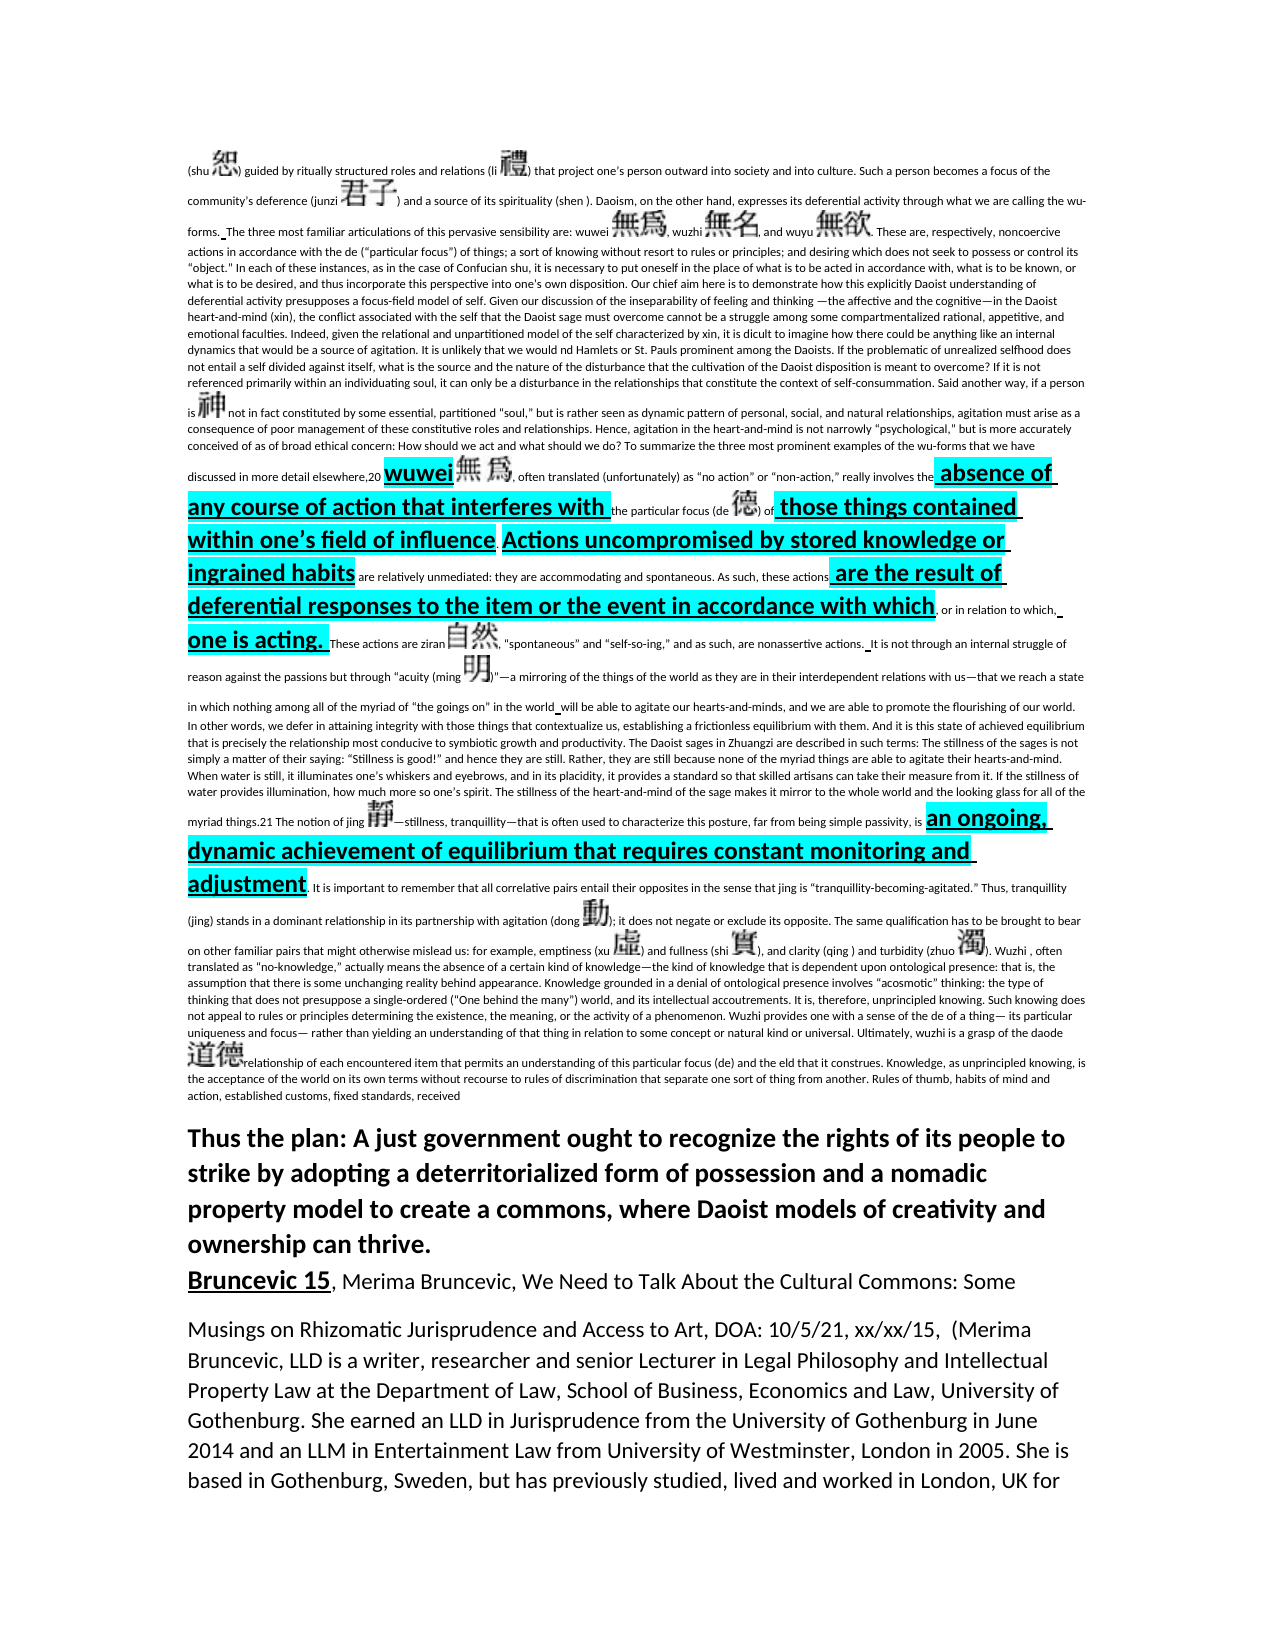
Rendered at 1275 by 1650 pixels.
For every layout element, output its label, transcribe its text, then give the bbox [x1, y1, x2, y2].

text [187, 1316, 1087, 1495]
picture [705, 210, 758, 237]
picture [612, 210, 667, 237]
picture [187, 1041, 244, 1067]
picture [731, 490, 758, 516]
picture [816, 210, 871, 237]
text Bruncevic 15, Merima Bruncevic, We Need to Talk About the Cultural Commons: Some [187, 1263, 1087, 1296]
picture [448, 622, 498, 649]
picture [500, 150, 528, 176]
picture [583, 899, 609, 926]
picture [613, 929, 641, 955]
picture [957, 929, 985, 955]
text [187, 150, 1087, 1103]
picture [198, 391, 226, 418]
picture [731, 929, 758, 955]
picture [464, 655, 490, 682]
picture [340, 179, 397, 206]
picture [456, 455, 512, 482]
subtitle Thus the plan: A just government ought to recognize the rights of its people to strike by adopting a deterritorialized form of possession and a nomadic property model to create a commons, where Daoist models of creativity and ownership can thrive. [187, 1121, 1087, 1261]
picture [212, 150, 238, 176]
picture [367, 800, 394, 827]
